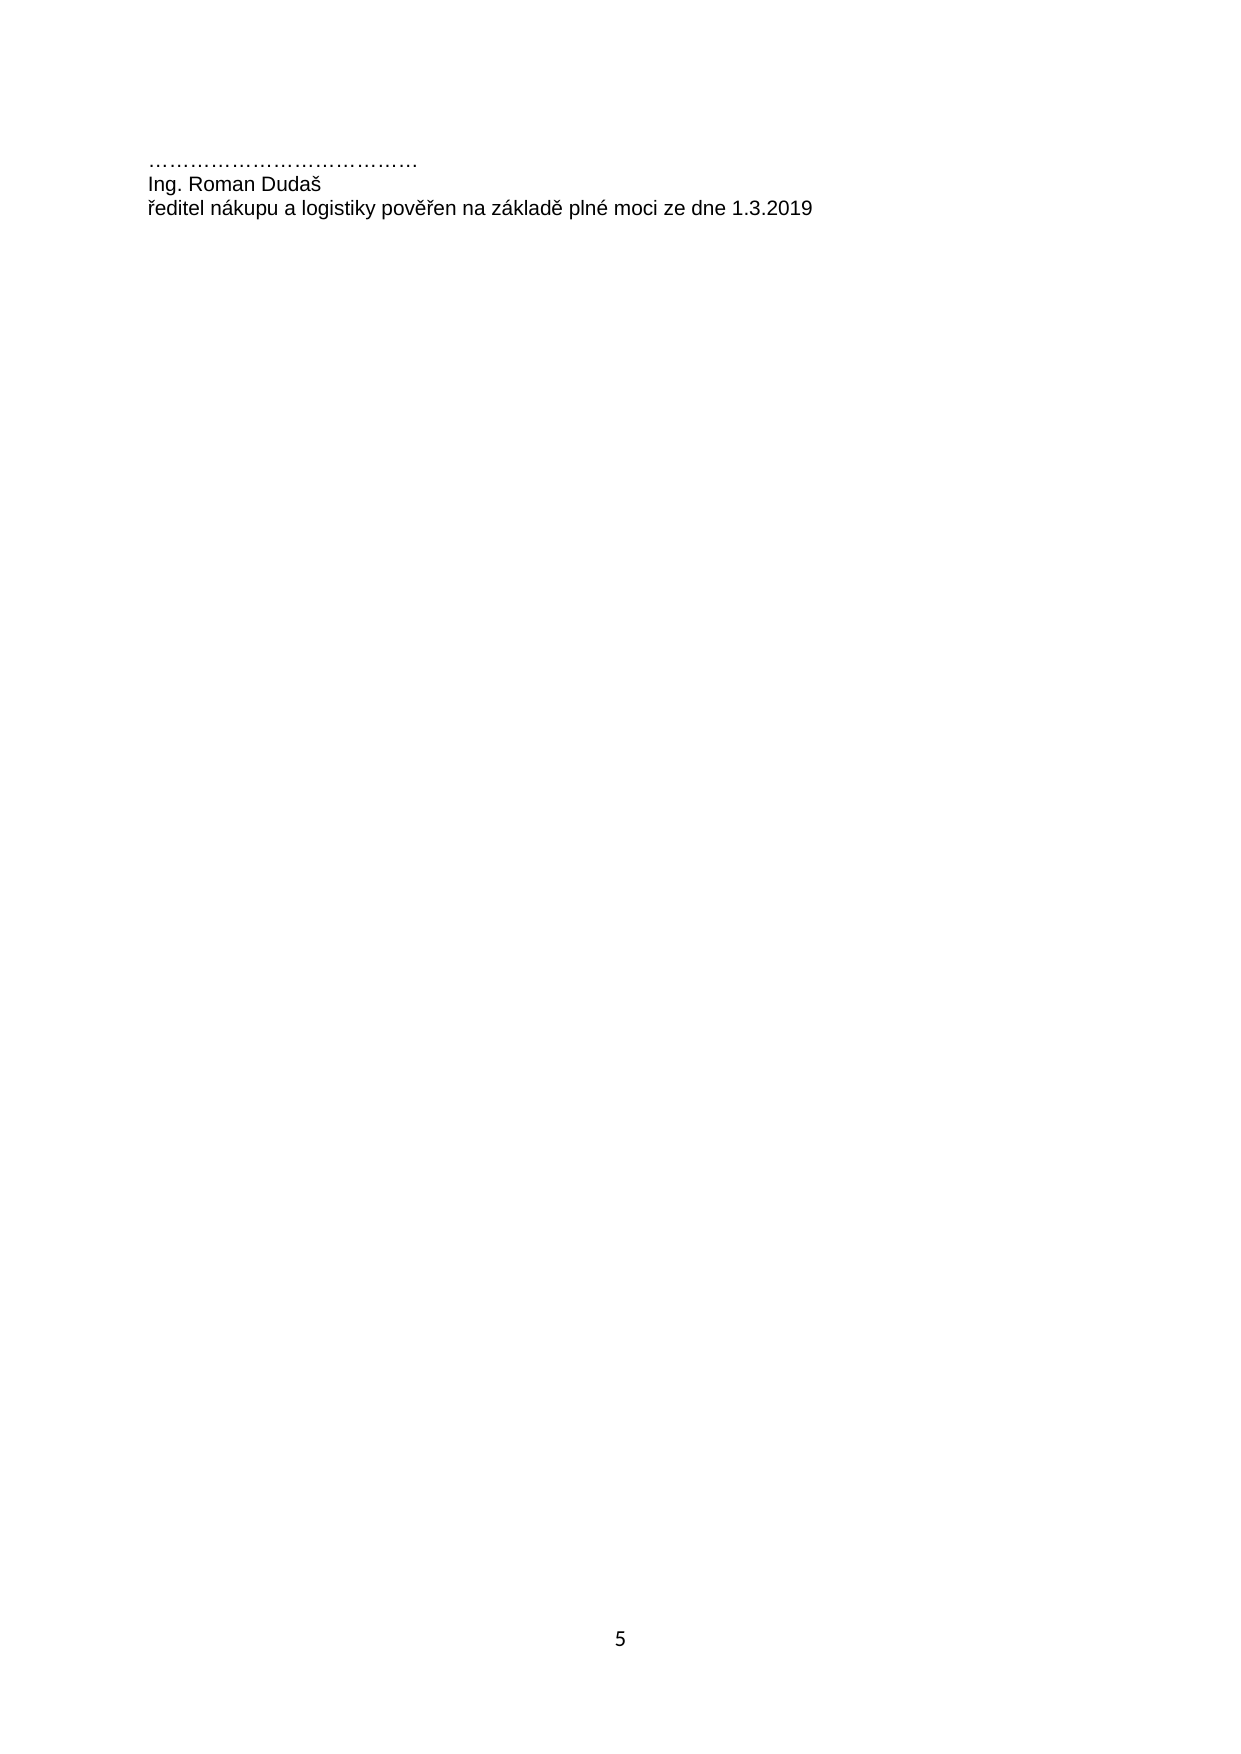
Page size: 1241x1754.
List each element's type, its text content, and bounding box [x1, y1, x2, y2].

text Ing. Roman Dudaš [148, 172, 1093, 196]
text ………………………………… [148, 148, 1093, 172]
text ředitel nákupu a logistiky pověřen na základě plné moci ze dne 1.3.2019 [148, 196, 1093, 219]
